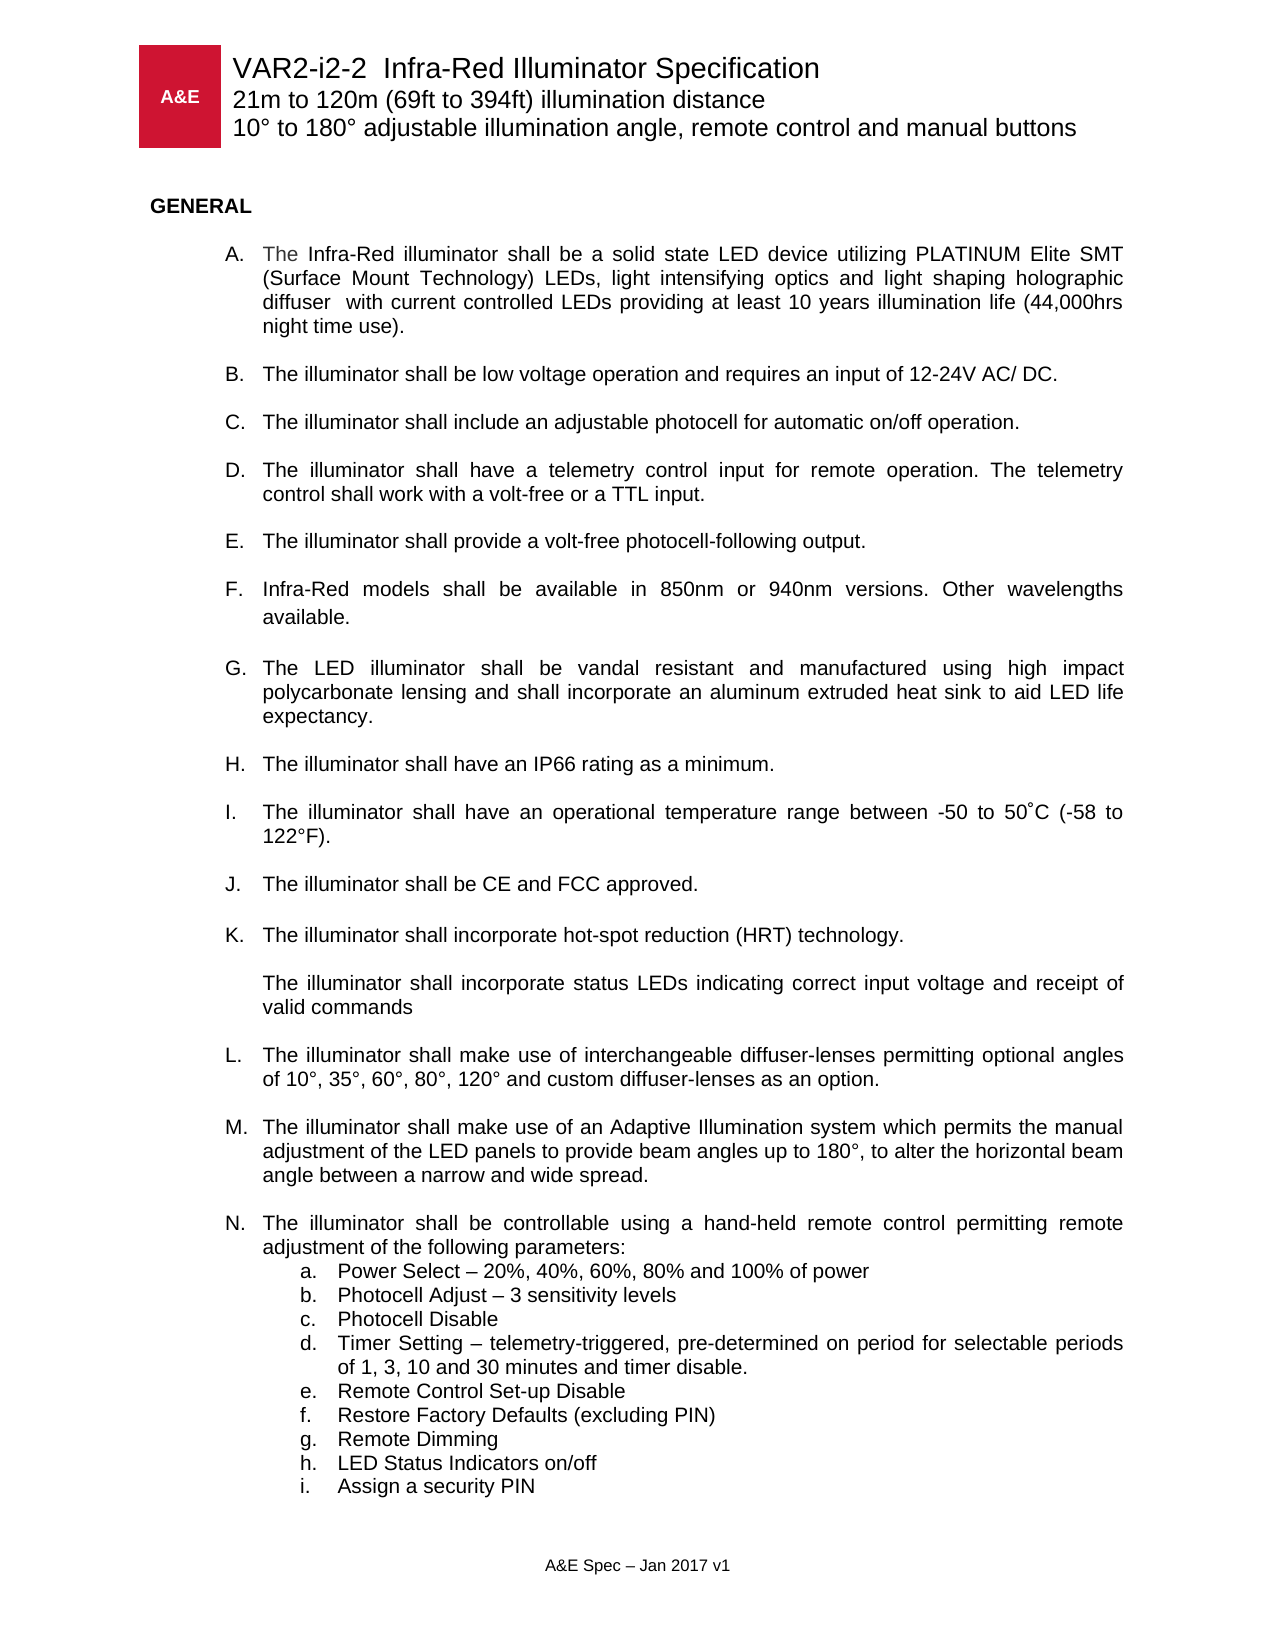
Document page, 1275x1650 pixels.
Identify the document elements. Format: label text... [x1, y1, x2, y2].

list The illuminator shall make use of interchangeable diffuser-lenses permitting optional angles of 10°, 35°, 60°, 80°, 120° and custom diffuser-lenses as an option. [225, 1043, 1125, 1091]
list The Infra-Red illuminator shall be a solid state LED device utilizing PLATINUM Elite SMT (Surface Mount Technology) LEDs, light intensifying optics and light shaping holographic diffuser with current controlled LEDs providing at least 10 years illumination life (44,000hrs night time use). [225, 242, 1125, 338]
list LED Status Indicators on/off [300, 1450, 1125, 1474]
text The illuminator shall incorporate status LEDs indicating correct input voltage and receipt of valid commands [262, 971, 1125, 1019]
list Assign a security PIN [300, 1474, 1125, 1498]
list The illuminator shall have an IP66 rating as a minimum. [225, 752, 1125, 776]
list Timer Setting – telemetry-triggered, pre-determined on period for selectable periods of 1, 3, 10 and 30 minutes and timer disable. [300, 1331, 1125, 1378]
list The illuminator shall provide a volt-free photocell-following output. [225, 529, 1125, 553]
list The illuminator shall have a telemetry control input for remote operation. The telemetry control shall work with a volt-free or a TTL input. [225, 457, 1125, 505]
list Infra-Red models shall be available in 850nm or 940nm versions. Other wavelengths available. [225, 577, 1125, 629]
list The illuminator shall have an operational temperature range between -50 to 50˚C (-58 to 122°F). [225, 800, 1125, 848]
list The illuminator shall be CE and FCC approved. [225, 872, 1125, 896]
list Photocell Disable [300, 1307, 1125, 1331]
list The illuminator shall be low voltage operation and requires an input of 12-24V AC/ DC. [225, 362, 1125, 386]
list Power Select – 20%, 40%, 60%, 80% and 100% of power [300, 1259, 1125, 1283]
list Remote Control Set-up Disable [300, 1378, 1125, 1402]
list The illuminator shall incorporate hot-spot reduction (HRT) technology. [225, 923, 1125, 947]
list Photocell Adjust – 3 sensitivity levels [300, 1283, 1125, 1307]
text GENERAL [150, 194, 1125, 218]
list The illuminator shall make use of an Adaptive Illumination system which permits the manual adjustment of the LED panels to provide beam angles up to 180°, to alter the horizontal beam angle between a narrow and wide spread. [225, 1115, 1125, 1187]
list Remote Dimming [300, 1426, 1125, 1450]
list The LED illuminator shall be vandal resistant and manufactured using high impact polycarbonate lensing and shall incorporate an aluminum extruded heat sink to aid LED life expectancy. [225, 656, 1125, 728]
list Restore Factory Defaults (excluding PIN) [300, 1402, 1125, 1426]
list The illuminator shall include an adjustable photocell for automatic on/off operation. [225, 409, 1125, 433]
list The illuminator shall be controllable using a hand-held remote control permitting remote adjustment of the following parameters: [225, 1211, 1125, 1259]
